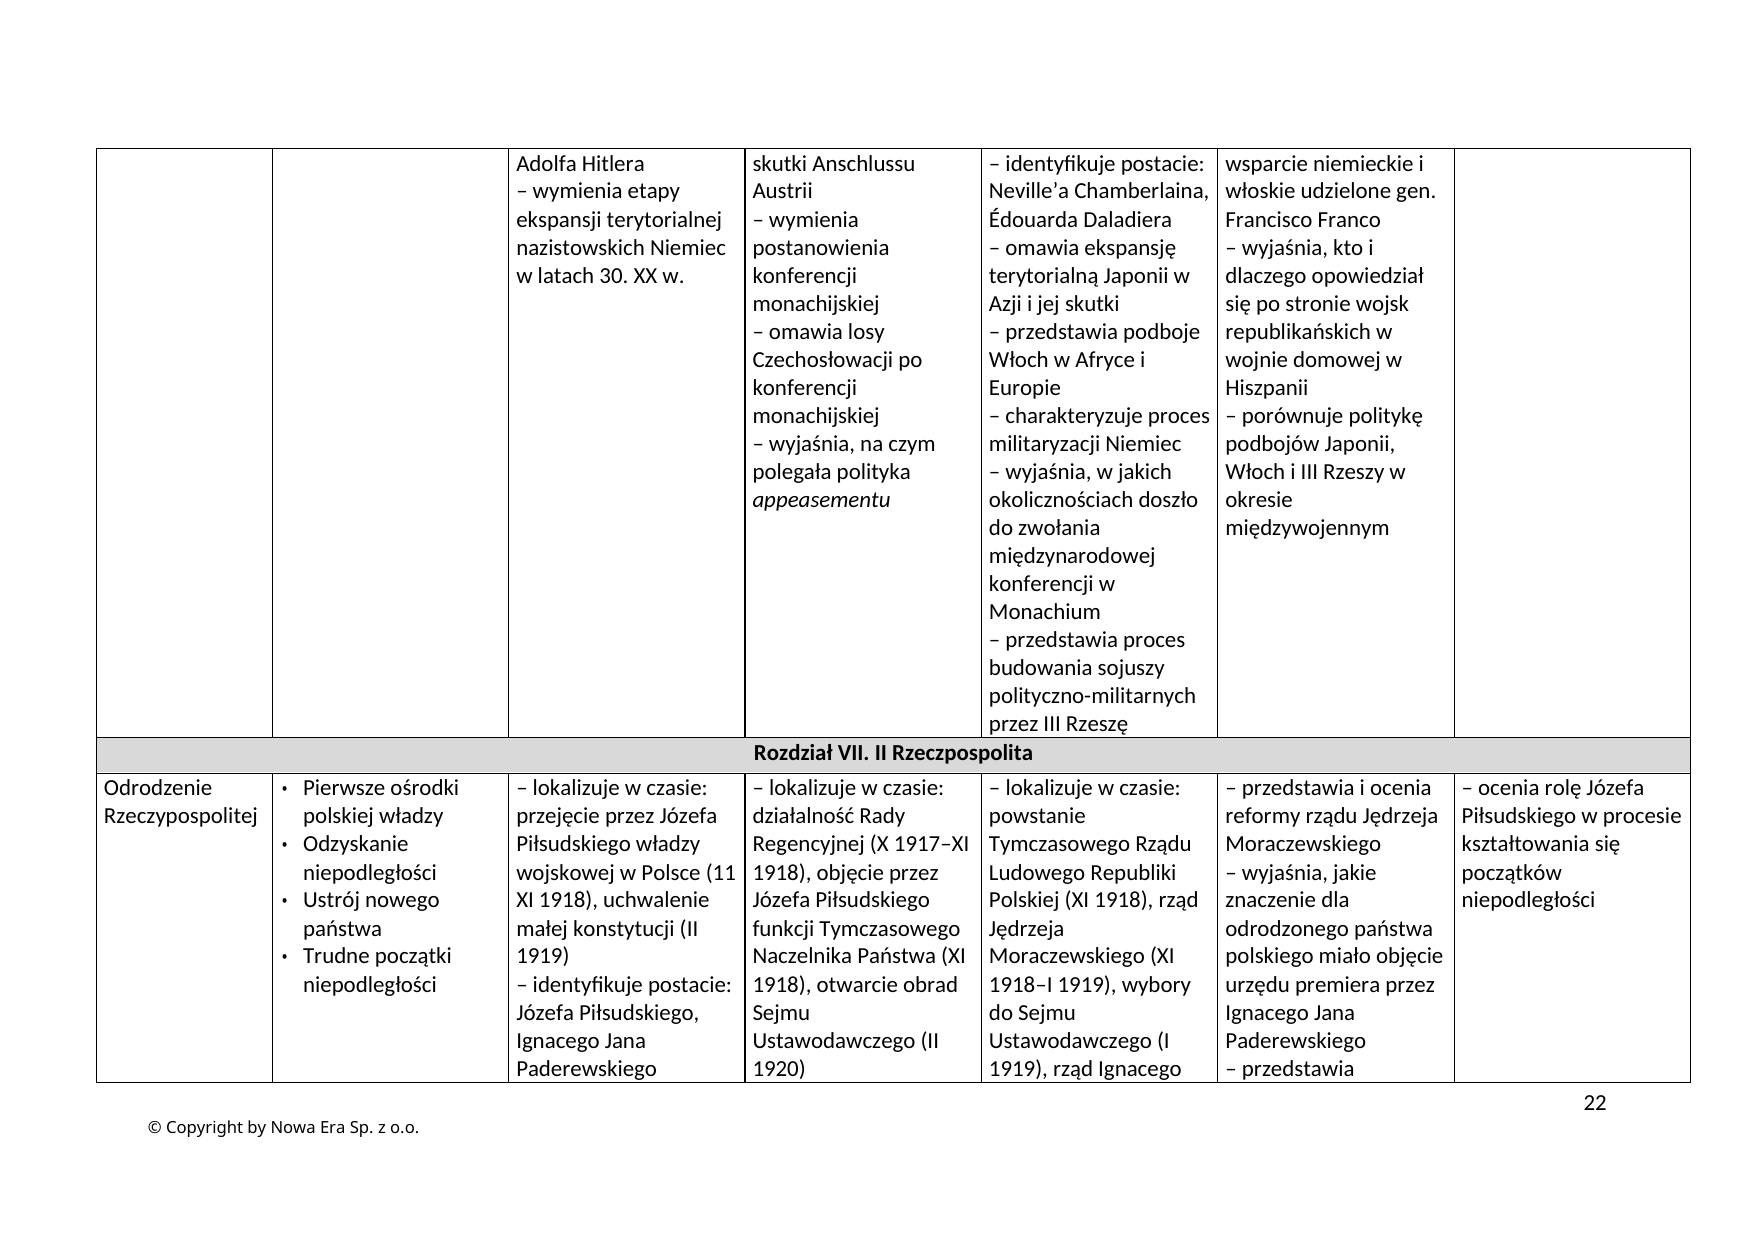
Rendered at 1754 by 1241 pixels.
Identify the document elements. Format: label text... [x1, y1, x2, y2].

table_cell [982, 149, 1217, 737]
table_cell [1218, 149, 1454, 737]
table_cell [746, 149, 981, 737]
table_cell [509, 774, 744, 1082]
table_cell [982, 774, 1217, 1082]
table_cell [97, 149, 272, 737]
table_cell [97, 774, 272, 1082]
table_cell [273, 774, 508, 1082]
table_cell Rozdział VII. II Rzeczpospolita [97, 738, 1690, 772]
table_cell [1218, 774, 1454, 1082]
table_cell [1455, 149, 1690, 737]
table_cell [509, 149, 744, 737]
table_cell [1455, 774, 1690, 1082]
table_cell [746, 774, 981, 1082]
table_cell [273, 149, 508, 737]
